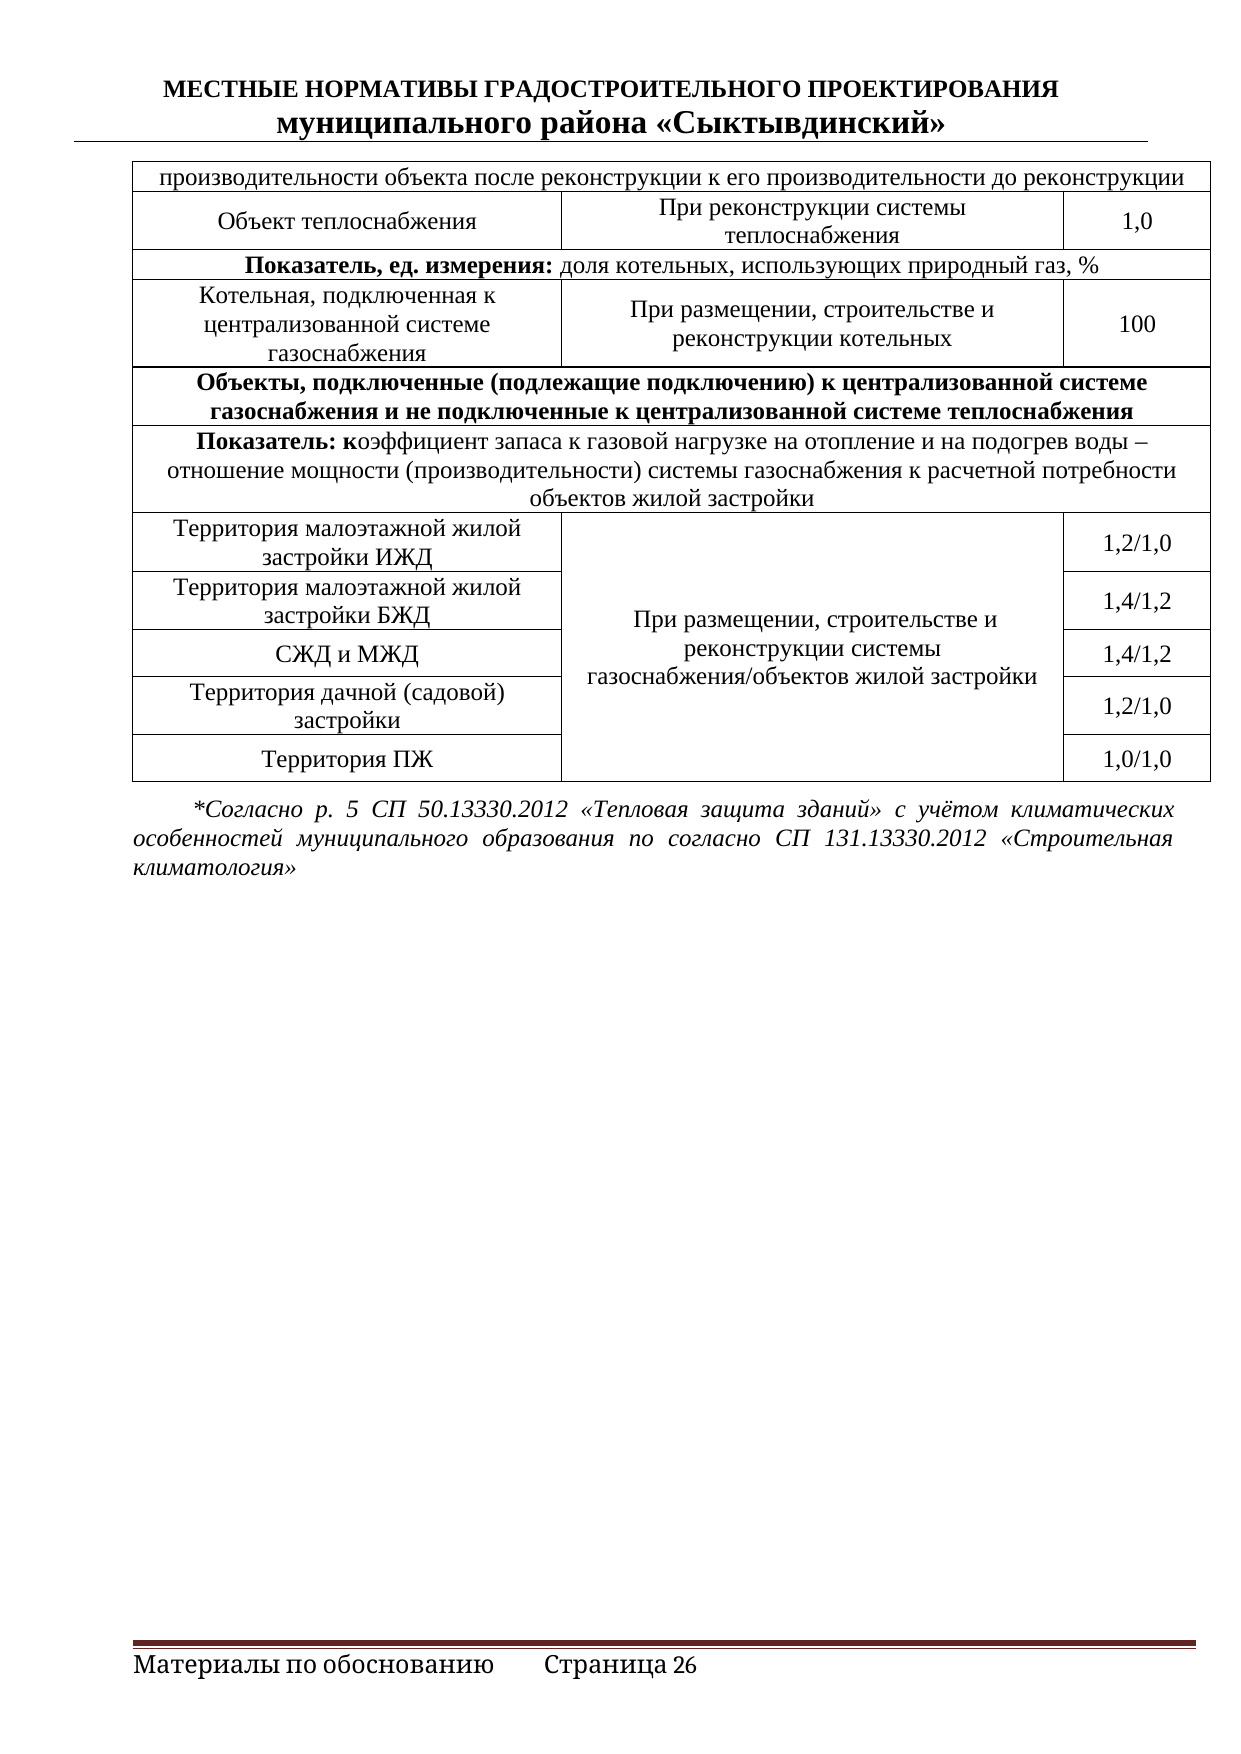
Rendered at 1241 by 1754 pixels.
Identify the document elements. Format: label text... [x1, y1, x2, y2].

table_cell Объект теплоснабжения [133, 192, 561, 249]
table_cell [133, 162, 1210, 191]
table_cell 1,0/1,0 [1064, 735, 1210, 781]
table_cell Территория малоэтажной жилой застройки БЖД [133, 572, 561, 629]
table_header *Согласно р. 5 СП 50.13330.2012 «Тепловая защита зданий» с учётом климатических особенностей муниципального образования по согласно СП 131.13330.2012 «Строительная климатология» [122, 782, 1185, 881]
table_cell СЖД и МЖД [133, 630, 561, 676]
table_cell Показатель: коэффициент запаса к газовой нагрузке на отопление и на подогрев воды – отношение мощности (производительности) системы газоснабжения к расчетной потребности объектов жилой застройки [133, 426, 1210, 512]
table_cell 1,2/1,0 [1064, 677, 1210, 734]
table_cell 1,2/1,0 [1064, 513, 1210, 571]
table_cell При реконструкции системы теплоснабжения [562, 192, 1063, 249]
table_cell Территория ПЖ [133, 735, 561, 781]
table_cell Показатель, ед. измерения: доля котельных, использующих природный газ, % [133, 250, 1210, 279]
table_cell Территория малоэтажной жилой застройки ИЖД [133, 513, 561, 571]
table_cell Объекты, подключенные (подлежащие подключению) к централизованной системе газоснабжения и не подключенные к централизованной системе теплоснабжения [133, 368, 1210, 425]
table_cell 1,4/1,2 [1064, 572, 1210, 629]
table_cell 100 [1064, 280, 1210, 366]
table_cell При размещении, строительстве и реконструкции системы газоснабжения/объектов жилой застройки [562, 513, 1063, 781]
table_cell Котельная, подключенная к централизованной системе газоснабжения [133, 280, 561, 366]
table_cell 1,0 [1064, 192, 1210, 249]
table_cell 1,4/1,2 [1064, 630, 1210, 676]
table_cell При размещении, строительстве и реконструкции котельных [562, 280, 1063, 366]
table_cell Территория дачной (садовой) застройки [133, 677, 561, 734]
